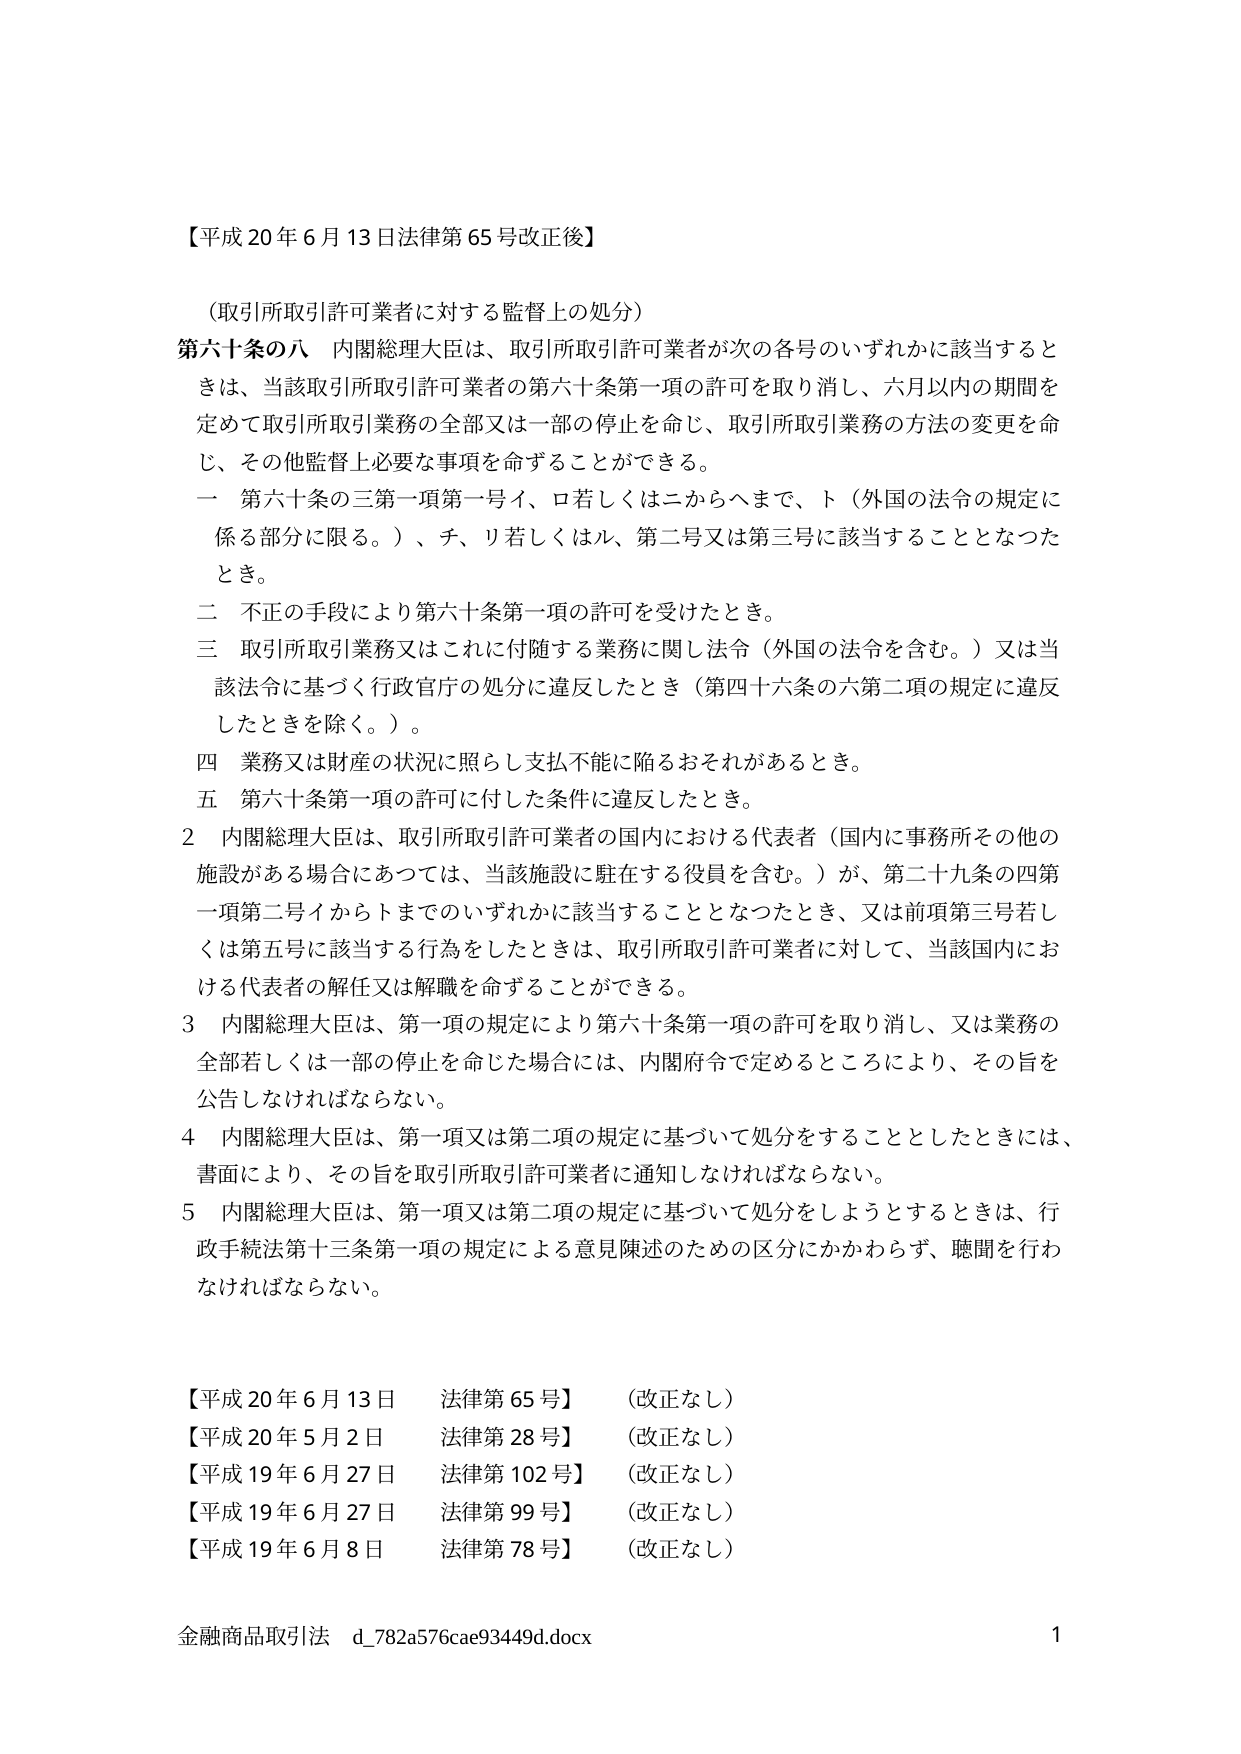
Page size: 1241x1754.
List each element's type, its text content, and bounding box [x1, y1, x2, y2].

text 【平成20年5月2日 法律第28号】 （改正なし） [177, 1417, 1063, 1454]
text 四 業務又は財産の状況に照らし支払不能に陥るおそれがあるとき。 [196, 742, 1063, 779]
text ２ 内閣総理大臣は、取引所取引許可業者の国内における代表者（国内に事務所その他の施設がある場合にあつては、当該施設に駐在する役員を含む。）が、第二十九条の四第一項第二号イからトまでのいずれかに該当することとなつたとき、又は前項第三号若しくは第五号に該当する行為をしたときは、取引所取引許可業者に対して、当該国内における代表者の解任又は解職を命ずることができる。 [177, 817, 1063, 1004]
text 【平成20年6月13日法律第65号改正後】 [177, 217, 1063, 254]
text 三 取引所取引業務又はこれに付随する業務に関し法令（外国の法令を含む。）又は当該法令に基づく行政官庁の処分に違反したとき（第四十六条の六第二項の規定に違反したときを除く。）。 [196, 629, 1063, 742]
text 【平成19年6月27日 法律第102号】 （改正なし） [177, 1454, 1063, 1492]
text 【平成19年6月8日 法律第78号】 （改正なし） [177, 1529, 1063, 1567]
text 五 第六十条第一項の許可に付した条件に違反したとき。 [196, 779, 1063, 817]
text 二 不正の手段により第六十条第一項の許可を受けたとき。 [196, 592, 1063, 629]
text ４ 内閣総理大臣は、第一項又は第二項の規定に基づいて処分をすることとしたときには、書面により、その旨を取引所取引許可業者に通知しなければならない。 [177, 1117, 1063, 1192]
text （取引所取引許可業者に対する監督上の処分） [196, 292, 1063, 329]
text ５ 内閣総理大臣は、第一項又は第二項の規定に基づいて処分をしようとするときは、行政手続法第十三条第一項の規定による意見陳述のための区分にかかわらず、聴聞を行わなければならない。 [177, 1192, 1063, 1304]
text ３ 内閣総理大臣は、第一項の規定により第六十条第一項の許可を取り消し、又は業務の全部若しくは一部の停止を命じた場合には、内閣府令で定めるところにより、その旨を公告しなければならない。 [177, 1004, 1063, 1117]
text 一 第六十条の三第一項第一号イ、ロ若しくはニからヘまで、ト（外国の法令の規定に係る部分に限る。）、チ、リ若しくはル、第二号又は第三号に該当することとなつたとき。 [196, 479, 1063, 592]
text 【平成19年6月27日 法律第99号】 （改正なし） [177, 1492, 1063, 1529]
text 【平成20年6月13日 法律第65号】 （改正なし） [177, 1379, 1063, 1417]
text 第六十条の八 内閣総理大臣は、取引所取引許可業者が次の各号のいずれかに該当するときは、当該取引所取引許可業者の第六十条第一項の許可を取り消し、六月以内の期間を定めて取引所取引業務の全部又は一部の停止を命じ、取引所取引業務の方法の変更を命じ、その他監督上必要な事項を命ずることができる。 [177, 329, 1063, 479]
